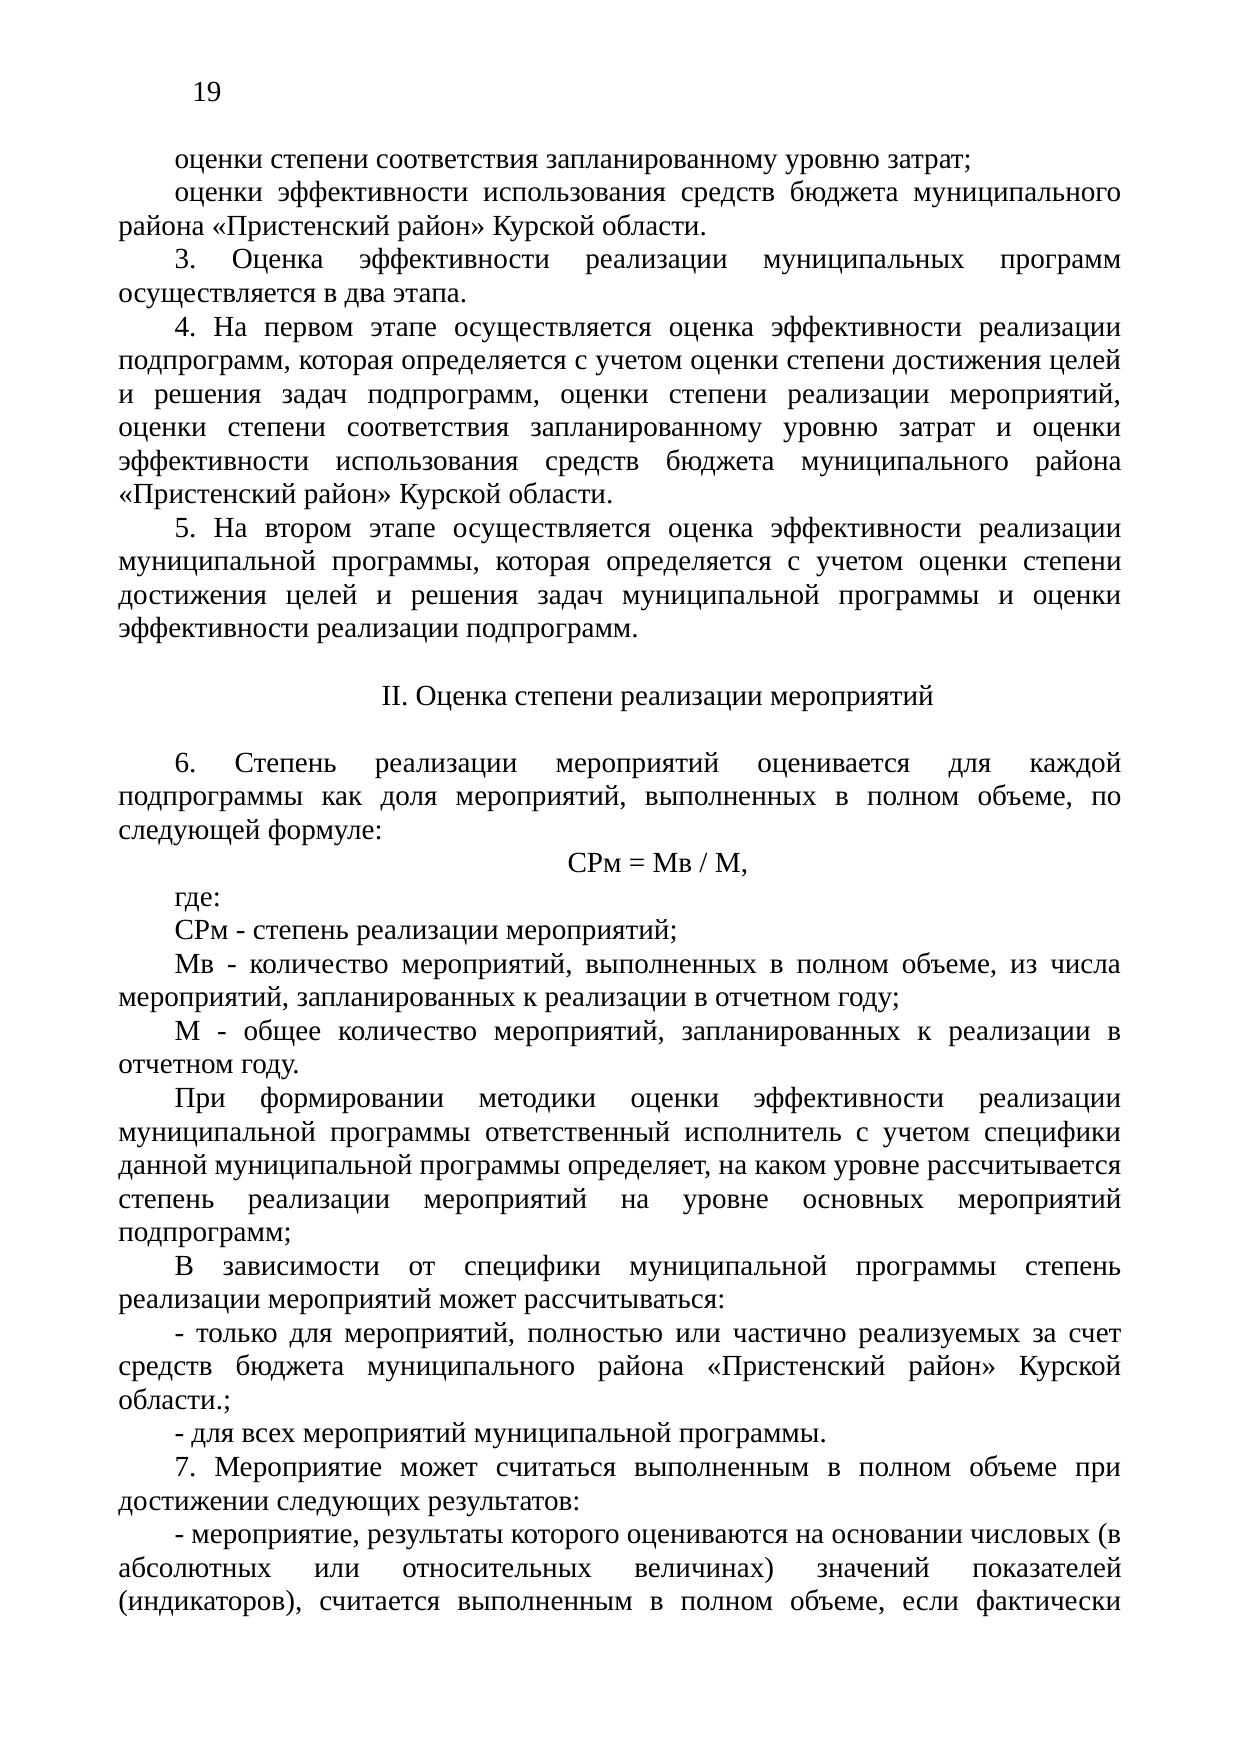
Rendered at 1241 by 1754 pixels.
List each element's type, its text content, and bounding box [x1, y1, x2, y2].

text оценки эффективности использования средств бюджета муниципального района «Пристенский район» Курской области. [118, 174, 1122, 242]
text - только для мероприятий, полностью или частично реализуемых за счет средств бюджета муниципального района «Пристенский район» Курской области.; [118, 1315, 1122, 1416]
text При формировании методики оценки эффективности реализации муниципальной программы ответственный исполнитель с учетом специфики данной муниципальной программы определяет, на каком уровне рассчитывается степень реализации мероприятий на уровне основных мероприятий подпрограмм; [118, 1080, 1122, 1248]
text 5. На втором этапе осуществляется оценка эффективности реализации муниципальной программы, которая определяется с учетом оценки степени достижения целей и решения задач муниципальной программы и оценки эффективности реализации подпрограмм. [118, 510, 1122, 644]
text СРм = Мв / М, [118, 845, 1122, 879]
text В зависимости от специфики муниципальной программы степень реализации мероприятий может рассчитываться: [118, 1248, 1122, 1315]
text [118, 1516, 1122, 1617]
text 7. Мероприятие может считаться выполненным в полном объеме при достижении следующих результатов: [118, 1449, 1122, 1516]
text где: [118, 879, 1122, 912]
text СРм - степень реализации мероприятий; [118, 912, 1122, 946]
text 4. На первом этапе осуществляется оценка эффективности реализации подпрограмм, которая определяется с учетом оценки степени достижения целей и решения задач подпрограмм, оценки степени реализации мероприятий, оценки степени соответствия запланированному уровню затрат и оценки эффективности использования средств бюджета муниципального района «Пристенский район» Курской области. [118, 309, 1122, 510]
text М - общее количество мероприятий, запланированных к реализации в отчетном году. [118, 1013, 1122, 1080]
text II. Оценка степени реализации мероприятий [118, 678, 1122, 711]
text - для всех мероприятий муниципальной программы. [118, 1416, 1122, 1449]
text 3. Оценка эффективности реализации муниципальных программ осуществляется в два этапа. [118, 242, 1122, 309]
text оценки степени соответствия запланированному уровню затрат; [118, 141, 1122, 174]
text Мв - количество мероприятий, выполненных в полном объеме, из числа мероприятий, запланированных к реализации в отчетном году; [118, 946, 1122, 1013]
text 6. Степень реализации мероприятий оценивается для каждой подпрограммы как доля мероприятий, выполненных в полном объеме, по следующей формуле: [118, 745, 1122, 845]
